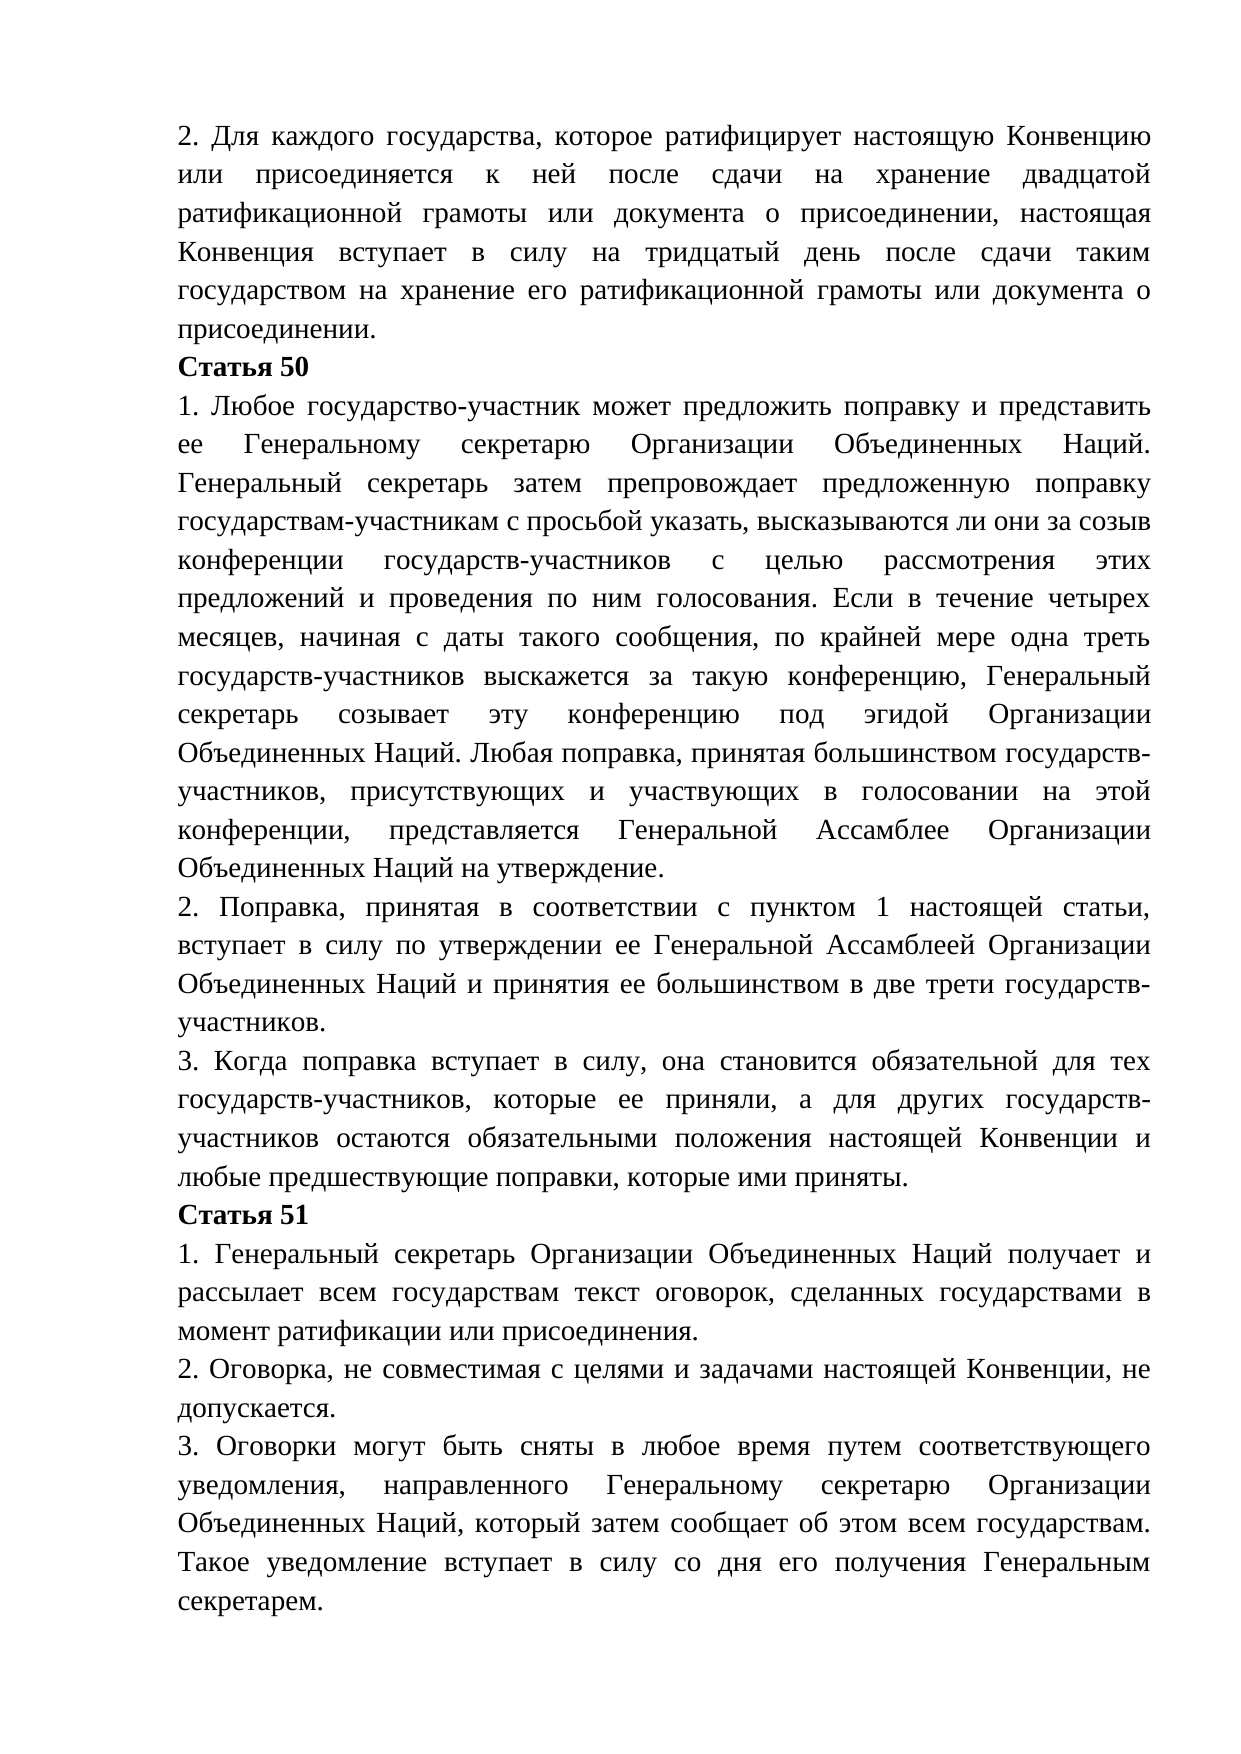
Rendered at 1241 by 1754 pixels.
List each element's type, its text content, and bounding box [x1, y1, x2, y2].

text 2. Поправка, принятая в соответствии с пунктом 1 настоящей статьи, вступает в силу по утверждении ее Генеральной Ассамблеей Организации Объединенных Наций и принятия ее большинством в две трети государств-участников. [177, 889, 1152, 1038]
text 2. Оговорка, не совместимая с целями и задачами настоящей Конвенции, не допускается. [177, 1351, 1152, 1423]
text 2. Для каждого государства, которое ратифицирует настоящую Конвенцию или присоединяется к ней после сдачи на хранение двадцатой ратификационной грамоты или документа о присоединении, настоящая Конвенция вступает в силу на тридцатый день после сдачи таким государством на хранение его ратификационной грамоты или документа о присоединении. [177, 118, 1152, 344]
text Статья 51 [177, 1197, 1152, 1231]
text 3. Когда поправка вступает в силу, она становится обязательной для тех государств-участников, которые ее приняли, а для других государств-участников остаются обязательными положения настоящей Конвенции и любые предшествующие поправки, которые ими приняты. [177, 1043, 1152, 1192]
text 1. Генеральный секретарь Организации Объединенных Наций получает и рассылает всем государствам текст оговорок, сделанных государствами в момент ратификации или присоединения. [177, 1236, 1152, 1346]
text 1. Любое государство-участник может предложить поправку и представить ее Генеральному секретарю Организации Объединенных Наций. Генеральный секретарь затем препровождает предложенную поправку государствам-участникам с просьбой указать, высказываются ли они за созыв конференции государств-участников с целью рассмотрения этих предложений и проведения по ним голосования. Если в течение четырех месяцев, начиная с даты такого сообщения, по крайней мере одна треть государств-участников выскажется за такую конференцию, Генеральный секретарь созывает эту конференцию под эгидой Организации Объединенных Наций. Любая поправка, принятая большинством государств-участников, присутствующих и участвующих в голосовании на этой конференции, представляется Генеральной Ассамблее Организации Объединенных Наций на утверждение. [177, 388, 1152, 884]
text Статья 50 [177, 349, 1152, 383]
text 3. Оговорки могут быть сняты в любое время путем соответствующего уведомления, направленного Генеральному секретарю Организации Объединенных Наций, который затем сообщает об этом всем государствам. Такое уведомление вступает в силу со дня его получения Генеральным секретарем. [177, 1428, 1152, 1616]
